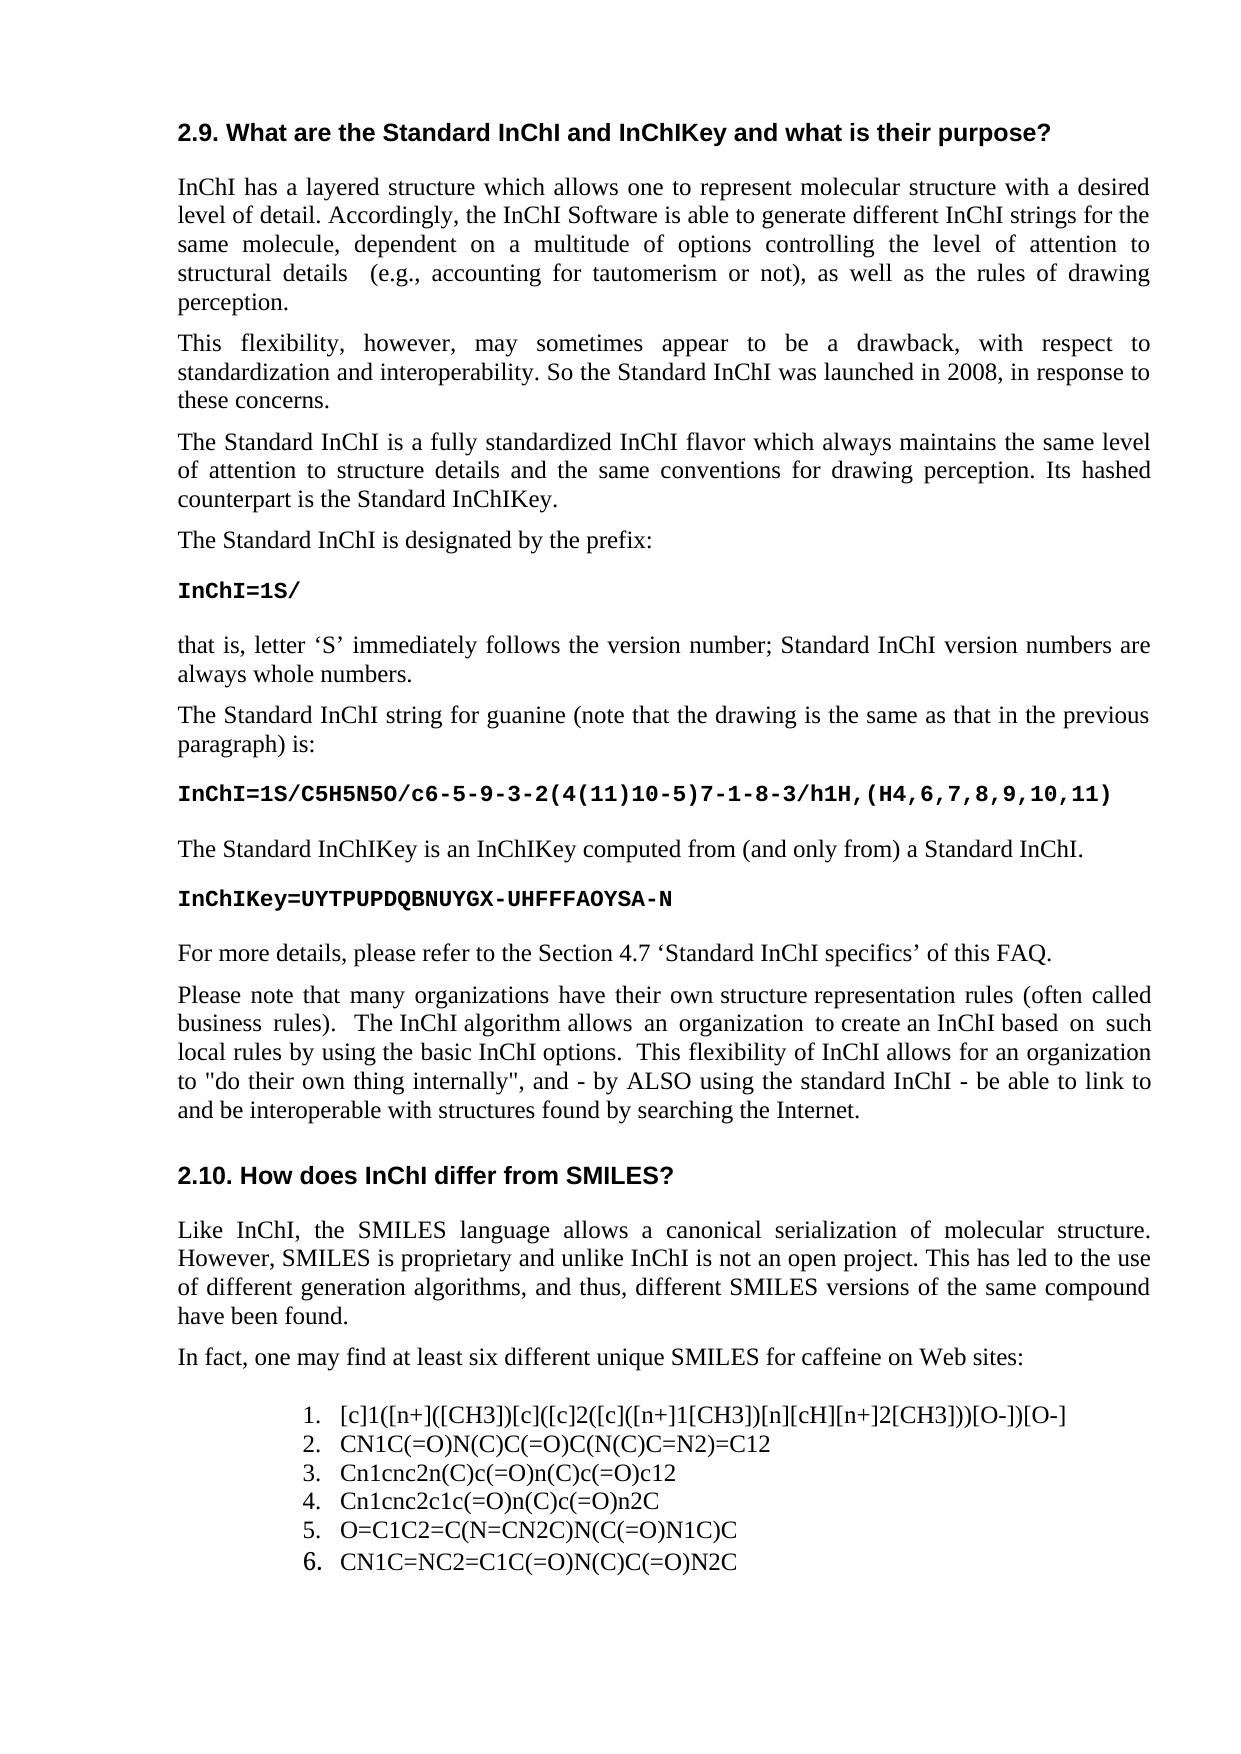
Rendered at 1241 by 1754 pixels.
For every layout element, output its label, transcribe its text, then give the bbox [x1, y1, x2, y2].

text The Standard InChI is a fully standardized InChI flavor which always maintains the same level of attention to structure details and the same conventions for drawing perception. Its hashed counterpart is the Standard InChIKey. [177, 427, 1152, 513]
text The Standard InChI is designated by the prefix: [177, 526, 1152, 554]
text that is, letter ‘S’ immediately follows the version number; Standard InChI version numbers are always whole numbers. [177, 630, 1152, 688]
text This flexibility, however, may sometimes appear to be a drawback, with respect to standardization and interoperability. So the Standard InChI was launched in 2008, in response to these concerns. [177, 328, 1152, 414]
subtitle 2.9. What are the Standard InChI and InChIKey and what is their purpose? [177, 118, 1152, 147]
text The Standard InChI string for guanine (note that the drawing is the same as that in the previous paragraph) is: [177, 700, 1152, 758]
text InChI=1S/C5H5N5O/c6-5-9-3-2(4(11)10-5)7-1-8-3/h1H,(H4,6,7,8,9,10,11) [177, 783, 1152, 809]
text In fact, one may find at least six different unique SMILES for caffeine on Web sites: [177, 1342, 1152, 1371]
text For more details, please refer to the Section 4.7 ‘Standard InChI specifics’ of this FAQ. [177, 938, 1152, 967]
text InChI=1S/ [177, 579, 1152, 605]
text Like InChI, the SMILES language allows a canonical serialization of molecular structure. However, SMILES is proprietary and unlike InChI is not an open project. This has led to the use of different generation algorithms, and thus, different SMILES versions of the same compound have been found. [177, 1215, 1152, 1330]
text InChI has a layered structure which allows one to represent molecular structure with a desired level of detail. Accordingly, the InChI Software is able to generate different InChI strings for the same molecule, dependent on a multitude of options controlling the level of attention to structural details (e.g., accounting for tautomerism or not), as well as the rules of drawing perception. [177, 172, 1152, 316]
subtitle 2.10. How does InChI differ from SMILES? [177, 1161, 1152, 1190]
list Cn1cnc2n(C)c(=O)n(C)c(=O)c12 [302, 1458, 1152, 1486]
list CN1C(=O)N(C)C(=O)C(N(C)C=N2)=C12 [302, 1429, 1152, 1458]
list [c]1([n+]([CH3])[c]([c]2([c]([n+]1[CH3])[n][cH][n+]2[CH3]))[O-])[O-] [302, 1400, 1152, 1429]
text The Standard InChIKey is an InChIKey computed from (and only from) a Standard InChI. [177, 834, 1152, 862]
list O=C1C2=C(N=CN2C)N(C(=O)N1C)C [302, 1515, 1152, 1544]
list Cn1cnc2c1c(=O)n(C)c(=O)n2C [302, 1486, 1152, 1515]
text InChIKey=UYTPUPDQBNUYGX-UHFFFAOYSA-N [177, 887, 1152, 913]
list CN1C=NC2=C1C(=O)N(C)C(=O)N2C [302, 1544, 1152, 1578]
text Please note that many organizations have their own structure representation rules (often called business rules). The InChI algorithm allows an organization to create an InChI based on such local rules by using the basic InChI options. This flexibility of InChI allows for an organization to "do their own thing internally", and - by ALSO using the standard InChI - be able to link to and be interoperable with structures found by searching the Internet. [177, 980, 1152, 1123]
